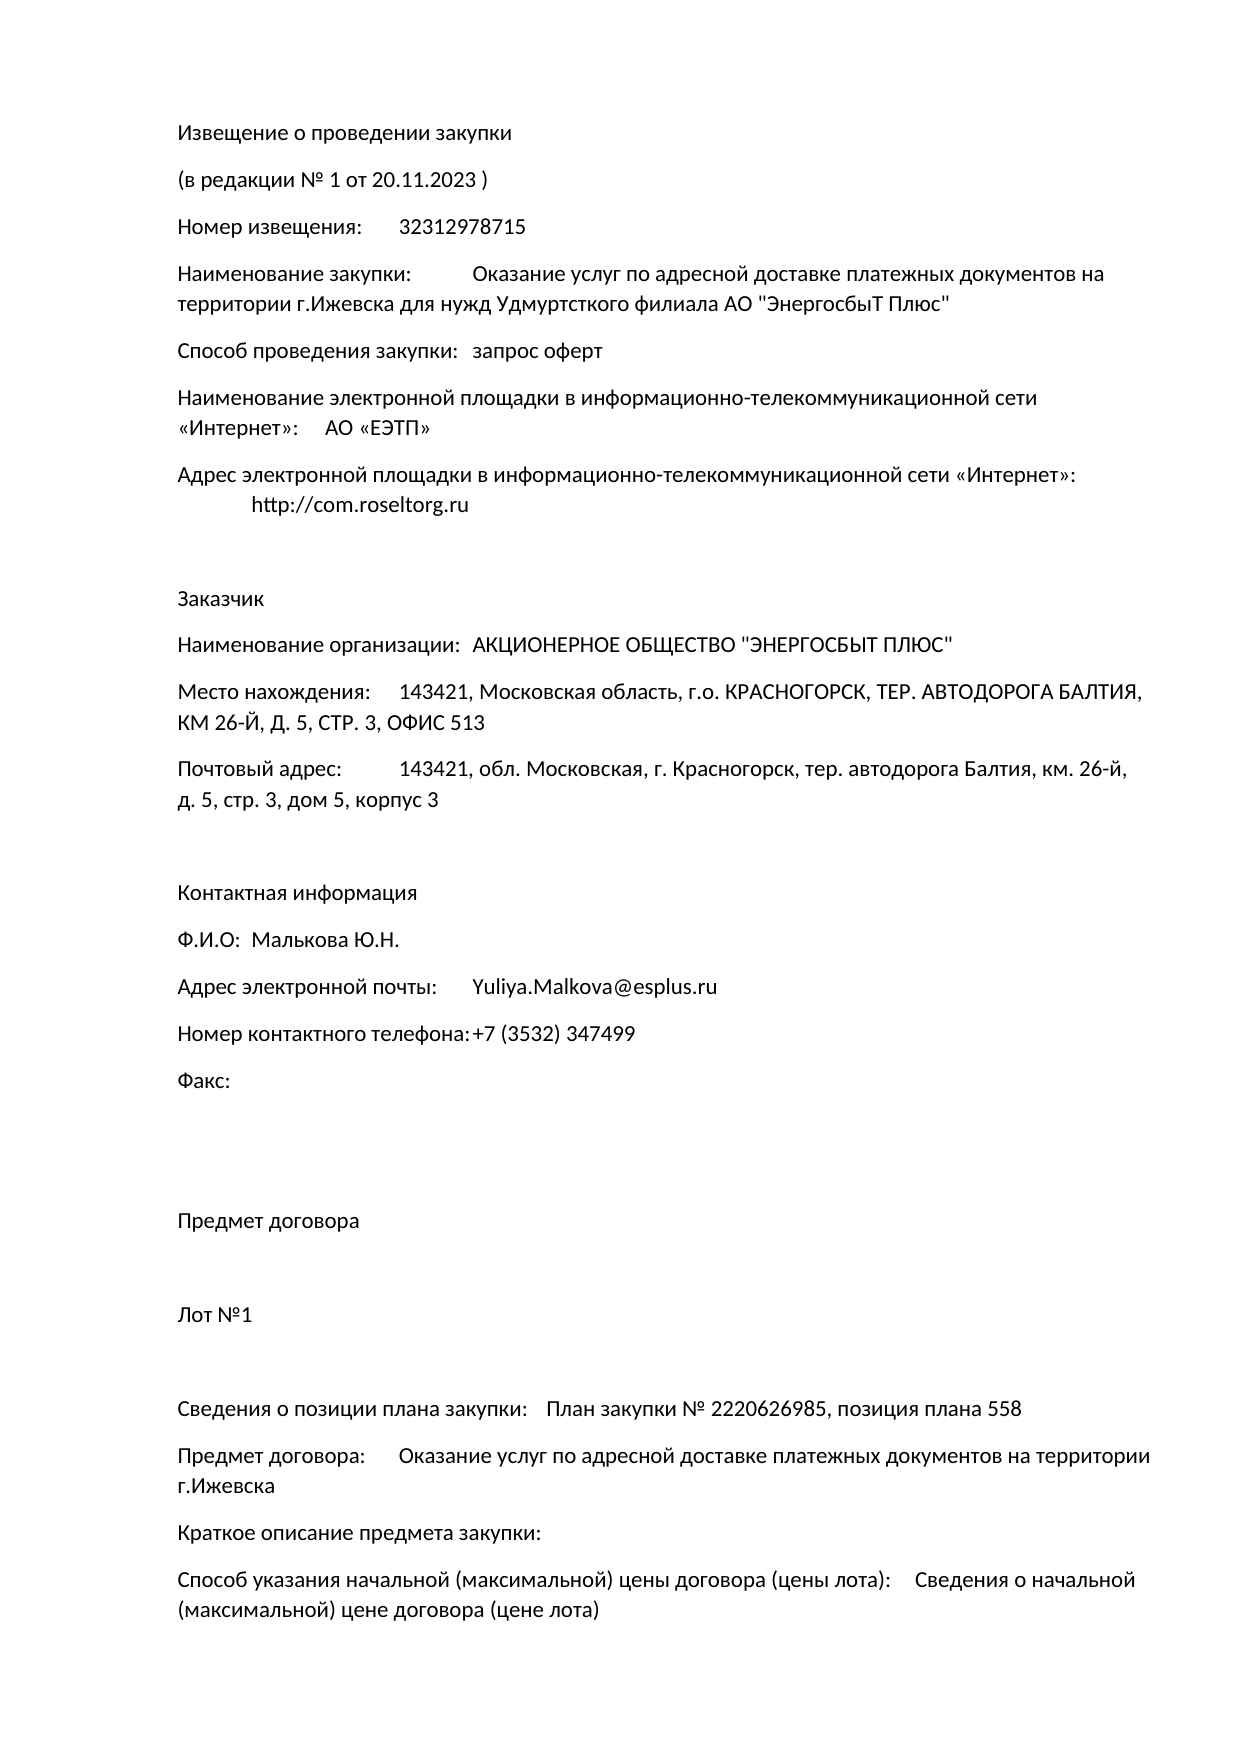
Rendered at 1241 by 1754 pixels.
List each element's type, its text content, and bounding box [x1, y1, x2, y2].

text Предмет договора [177, 1207, 1152, 1235]
text Сведения о позиции плана закупки: План закупки № 2220626985, позиция плана 558 [177, 1394, 1152, 1422]
text Номер контактного телефона: +7 (3532) 347499 [177, 1019, 1152, 1047]
text Извещение о проведении закупки [177, 118, 1152, 146]
text Факс: [177, 1066, 1152, 1094]
text Способ указания начальной (максимальной) цены договора (цены лота): Сведения о начальной (максимальной) цене договора (цене лота) [177, 1565, 1152, 1623]
text Заказчик [177, 584, 1152, 612]
text Предмет договора: Оказание услуг по адресной доставке платежных документов на территории г.Ижевска [177, 1441, 1152, 1499]
text Наименование электронной площадки в информационно-телекоммуникационной сети «Интернет»: АО «ЕЭТП» [177, 383, 1152, 441]
text Номер извещения: 32312978715 [177, 212, 1152, 240]
text Наименование организации: АКЦИОНЕРНОЕ ОБЩЕСТВО "ЭНЕРГОСБЫТ ПЛЮС" [177, 631, 1152, 659]
text Лот №1 [177, 1300, 1152, 1328]
text (в редакции № 1 от 20.11.2023 ) [177, 165, 1152, 193]
text Место нахождения: 143421, Московская область, г.о. КРАСНОГОРСК, ТЕР. АВТОДОРОГА БАЛТИЯ, КМ 26-Й, Д. 5, СТР. 3, ОФИС 513 [177, 677, 1152, 736]
text Адрес электронной площадки в информационно-телекоммуникационной сети «Интернет»: http://com.roseltorg.ru [177, 460, 1152, 518]
text Контактная информация [177, 878, 1152, 907]
text Почтовый адрес: 143421, обл. Московская, г. Красногорск, тер. автодорога Балтия, км. 26-й, д. 5, стр. 3, дом 5, корпус 3 [177, 754, 1152, 813]
text Ф.И.О: Малькова Ю.Н. [177, 925, 1152, 953]
text Адрес электронной почты: Yuliya.Malkova@esplus.ru [177, 972, 1152, 1000]
text Способ проведения закупки: запрос оферт [177, 336, 1152, 364]
text Наименование закупки: Оказание услуг по адресной доставке платежных документов на территории г.Ижевска для нужд Удмуртсткого филиала АО "ЭнергосбыТ Плюс" [177, 259, 1152, 317]
text Краткое описание предмета закупки: [177, 1518, 1152, 1546]
